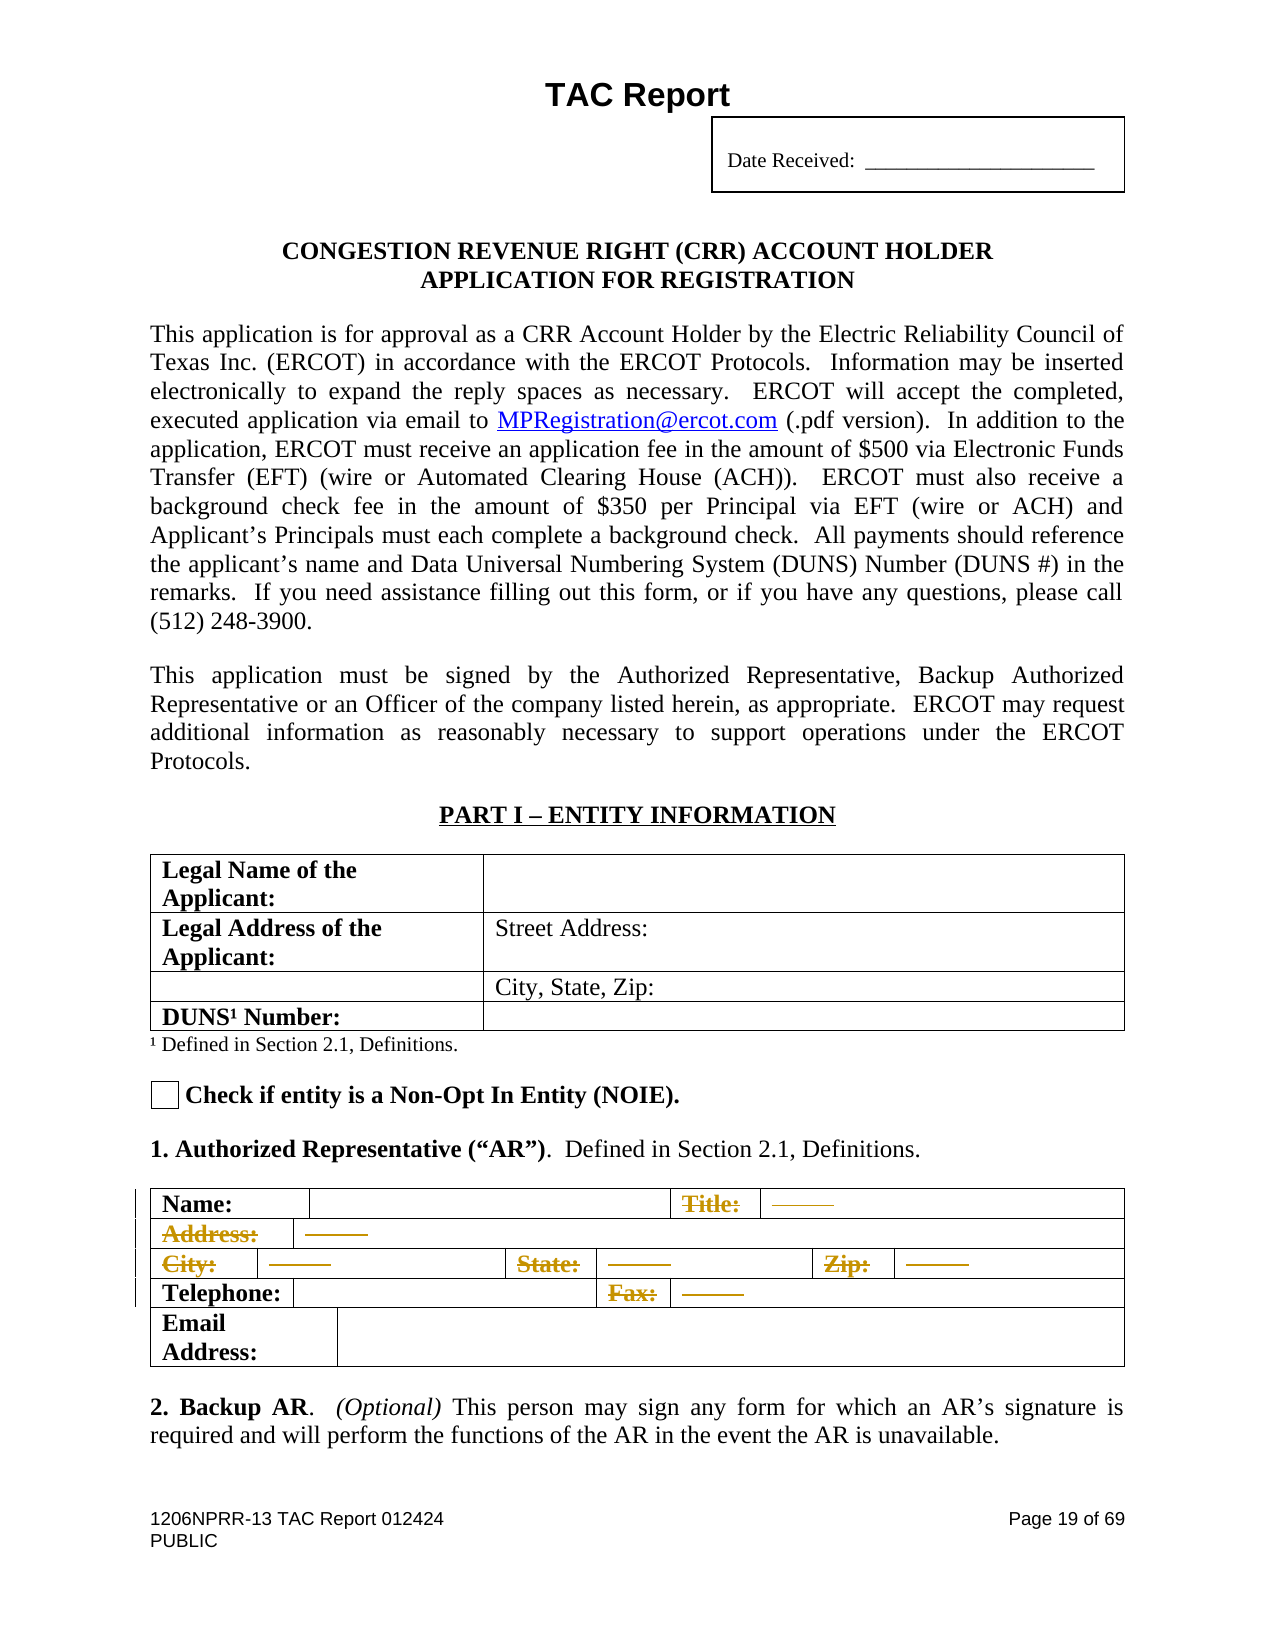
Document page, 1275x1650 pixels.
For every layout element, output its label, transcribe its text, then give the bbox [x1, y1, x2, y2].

text 2. Backup AR. (Optional) This person may sign any form for which an AR’s signature is required and will perform the functions of the AR in the event the AR is unavailable. [150, 1392, 1125, 1449]
table_cell [151, 1249, 257, 1277]
text This application must be signed by the Authorized Representative, Backup Authorized Representative or an Officer of the company listed herein, as appropriate. ERCOT may request additional information as reasonably necessary to support operations under the ERCOT Protocols. [150, 660, 1125, 775]
table_cell [338, 1308, 1124, 1366]
table_cell Legal Address of the Applicant: [151, 913, 483, 971]
table_header [671, 1189, 760, 1218]
table_cell Telephone: [151, 1279, 293, 1307]
text APPLICATION FOR REGISTRATION [150, 265, 1125, 294]
text 1. Authorized Representative (“AR”). Defined in Section 2.1, Definitions. [150, 1134, 1125, 1163]
table_cell [294, 1219, 1124, 1248]
table_cell [671, 1279, 1124, 1307]
table_cell Email Address: [151, 1308, 337, 1366]
table_header Legal Name of the Applicant: [151, 855, 483, 912]
table_cell [597, 1279, 670, 1307]
table_cell Street Address: [484, 913, 1124, 971]
table_cell [294, 1279, 596, 1307]
table_cell [258, 1249, 505, 1277]
table_header [484, 855, 1124, 912]
text PART I – ENTITY Information [150, 800, 1125, 829]
table_cell [597, 1249, 812, 1277]
table_cell [506, 1249, 596, 1277]
table_cell [151, 972, 483, 1001]
text ¹ Defined in Section 2.1, Definitions. [150, 1031, 1125, 1056]
table_cell DUNS¹ Number: [151, 1002, 483, 1030]
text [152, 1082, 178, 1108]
table_cell [813, 1249, 894, 1277]
table_header Name: [151, 1189, 309, 1218]
table_cell [151, 1219, 293, 1248]
table_header [310, 1189, 670, 1218]
table_header [761, 1189, 1124, 1218]
table_cell City, State, Zip: [484, 972, 1124, 1001]
table_cell [895, 1249, 1124, 1277]
text Check if entity is a Non-Opt In Entity (NOIE). [179, 1081, 1125, 1109]
table_cell [484, 1002, 1124, 1030]
text CONGESTION REVENUE RIGHT (CRR) ACCOUNT HOLDER [150, 236, 1125, 265]
text This application is for approval as a CRR Account Holder by the Electric Reliability Council of Texas Inc. (ERCOT) in accordance with the ERCOT Protocols. Information may be inserted electronically to expand the reply spaces as necessary. ERCOT will accept the completed, executed application via email to MPRegistration@ercot.com (.pdf version). In addition to the application, ERCOT must receive an application fee in the amount of $500 via Electronic Funds Transfer (EFT) (wire or Automated Clearing House (ACH)). ERCOT must also receive a background check fee in the amount of $350 per Principal via EFT (wire or ACH) and Applicant’s Principals must each complete a background check. All payments should reference the applicant’s name and Data Universal Numbering System (DUNS) Number (DUNS #) in the remarks. If you need assistance filling out this form, or if you have any questions, please call (512) 248-3900. [150, 319, 1125, 635]
